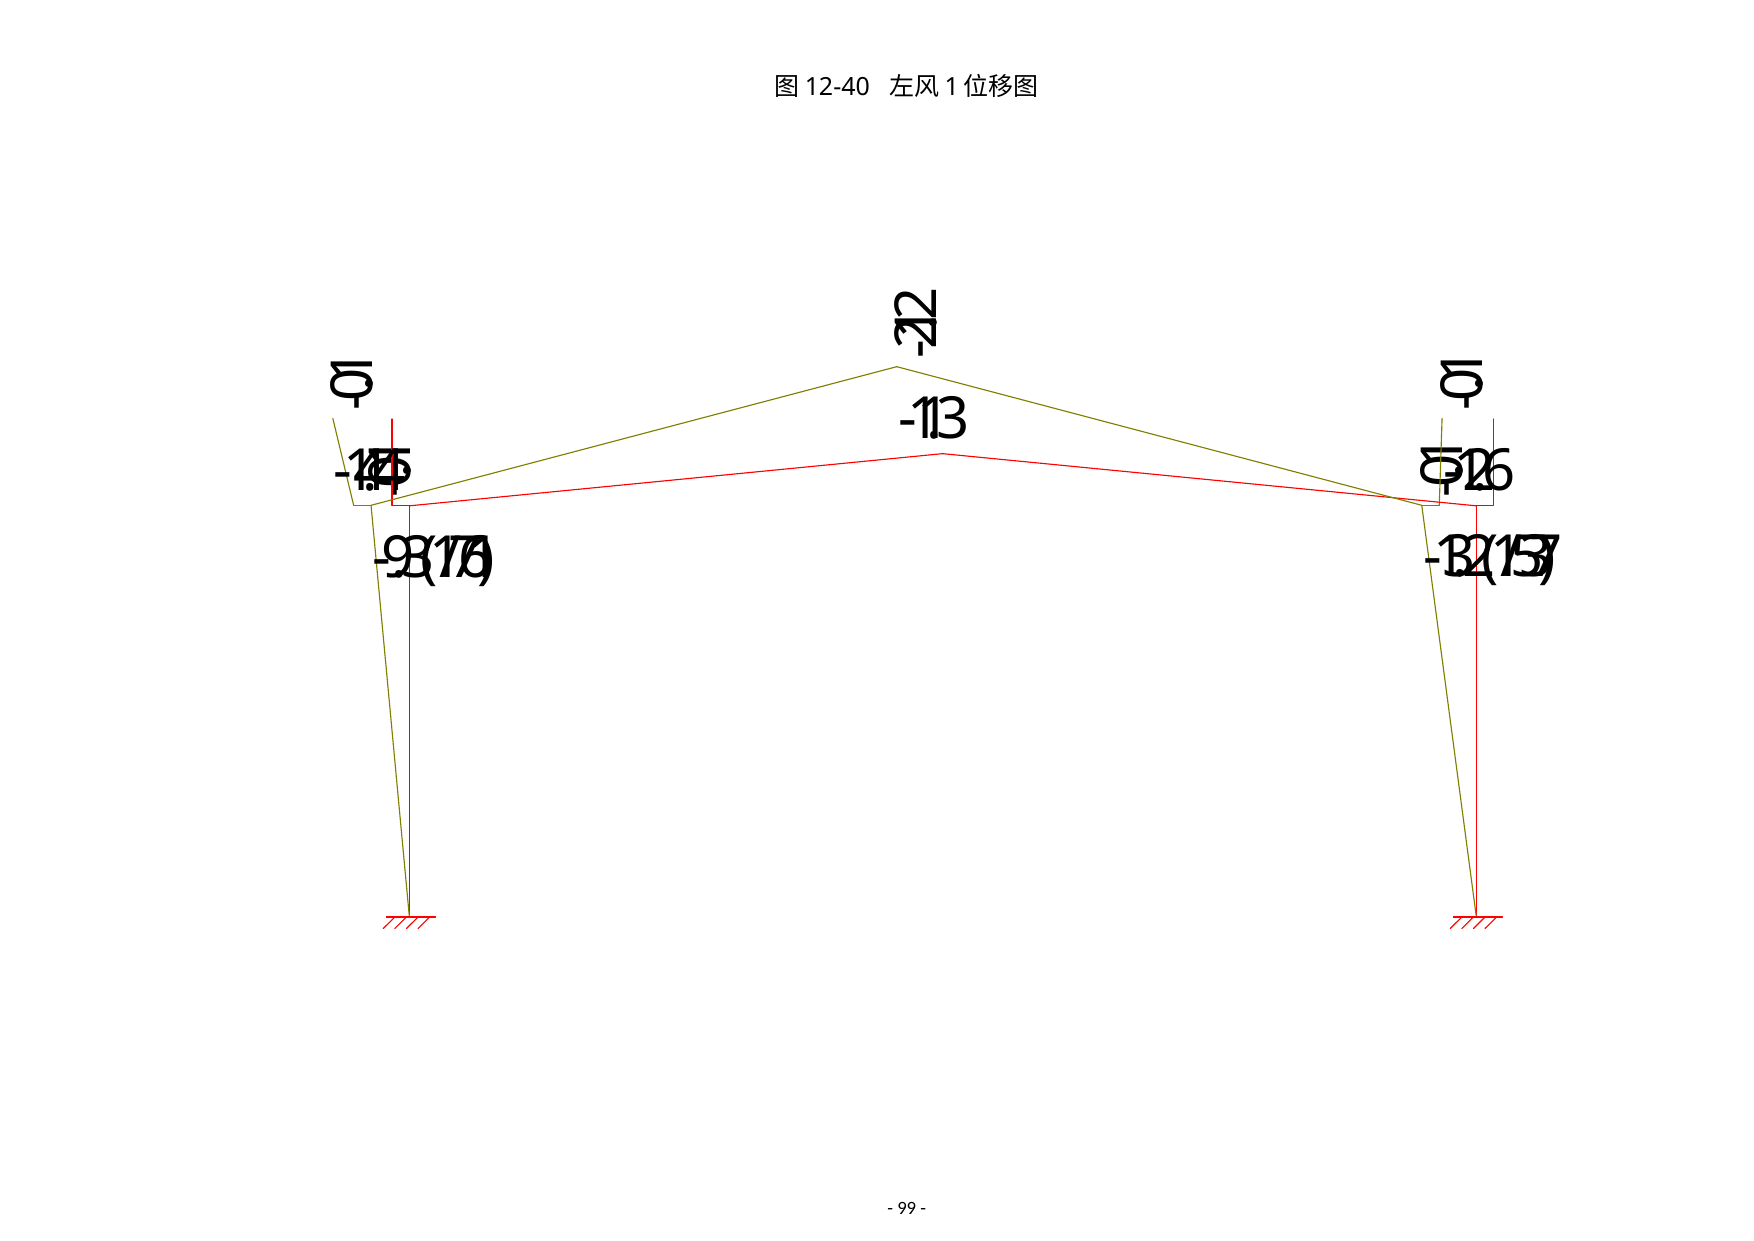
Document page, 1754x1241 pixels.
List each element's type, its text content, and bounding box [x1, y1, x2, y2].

text 图12-40 左风1位移图 [148, 61, 1665, 108]
